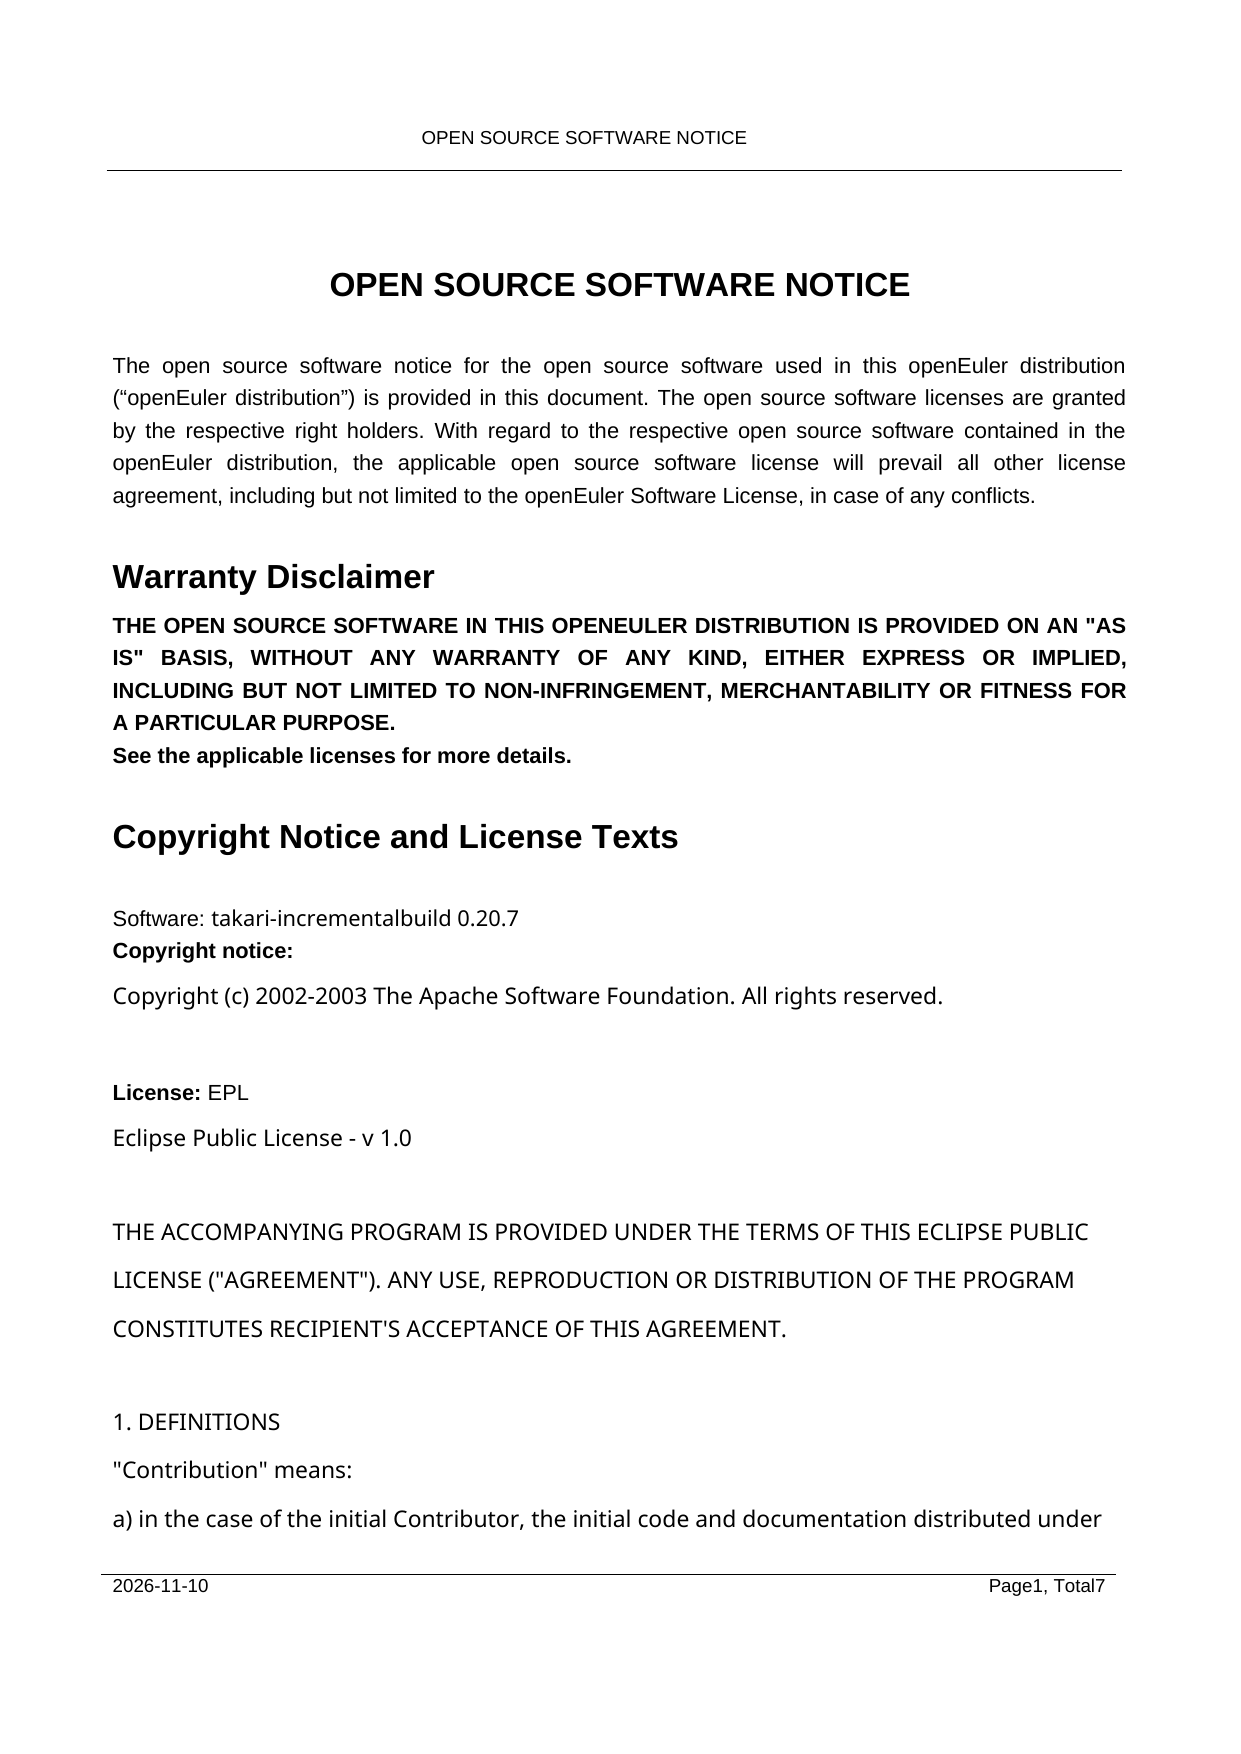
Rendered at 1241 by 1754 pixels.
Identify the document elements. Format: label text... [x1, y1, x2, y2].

text Software: takari-incrementalbuild 0.20.7 [112, 901, 1128, 934]
text OPEN SOURCE SOFTWARE NOTICE [112, 251, 1128, 316]
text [112, 1502, 1128, 1534]
text "Contribution" means: [112, 1454, 1128, 1486]
text 1. DEFINITIONS [112, 1406, 1128, 1438]
text License: EPL [112, 1077, 1128, 1109]
text THE ACCOMPANYING PROGRAM IS PROVIDED UNDER THE TERMS OF THIS ECLIPSE PUBLIC LICENSE ("AGREEMENT"). ANY USE, REPRODUCTION OR DISTRIBUTION OF THE PROGRAM CONSTITUTES RECIPIENT'S ACCEPTANCE OF THIS AGREEMENT. [112, 1215, 1128, 1345]
text Copyright notice: [112, 934, 1128, 966]
text Copyright (c) 2002-2003 The Apache Software Foundation. All rights reserved. [112, 979, 1128, 1060]
text The open source software notice for the open source software used in this openEuler distribution (“openEuler distribution”) is provided in this document. The open source software licenses are granted by the respective right holders. With regard to the respective open source software contained in the openEuler distribution, the applicable open source software license will prevail all other license agreement, including but not limited to the openEuler Software License, in case of any conflicts. [112, 349, 1128, 511]
text THE OPEN SOURCE SOFTWARE IN THIS OPENEULER DISTRIBUTION IS PROVIDED ON AN "AS IS" BASIS, WITHOUT ANY WARRANTY OF ANY KIND, EITHER EXPRESS OR IMPLIED, INCLUDING BUT NOT LIMITED TO NON-INFRINGEMENT, MERCHANTABILITY OR FITNESS FOR A PARTICULAR PURPOSE. See the applicable licenses for more details. [112, 609, 1128, 771]
text Eclipse Public License - v 1.0 [112, 1122, 1128, 1154]
text Warranty Disclaimer [112, 544, 1128, 609]
text Copyright Notice and License Texts [112, 804, 1128, 869]
